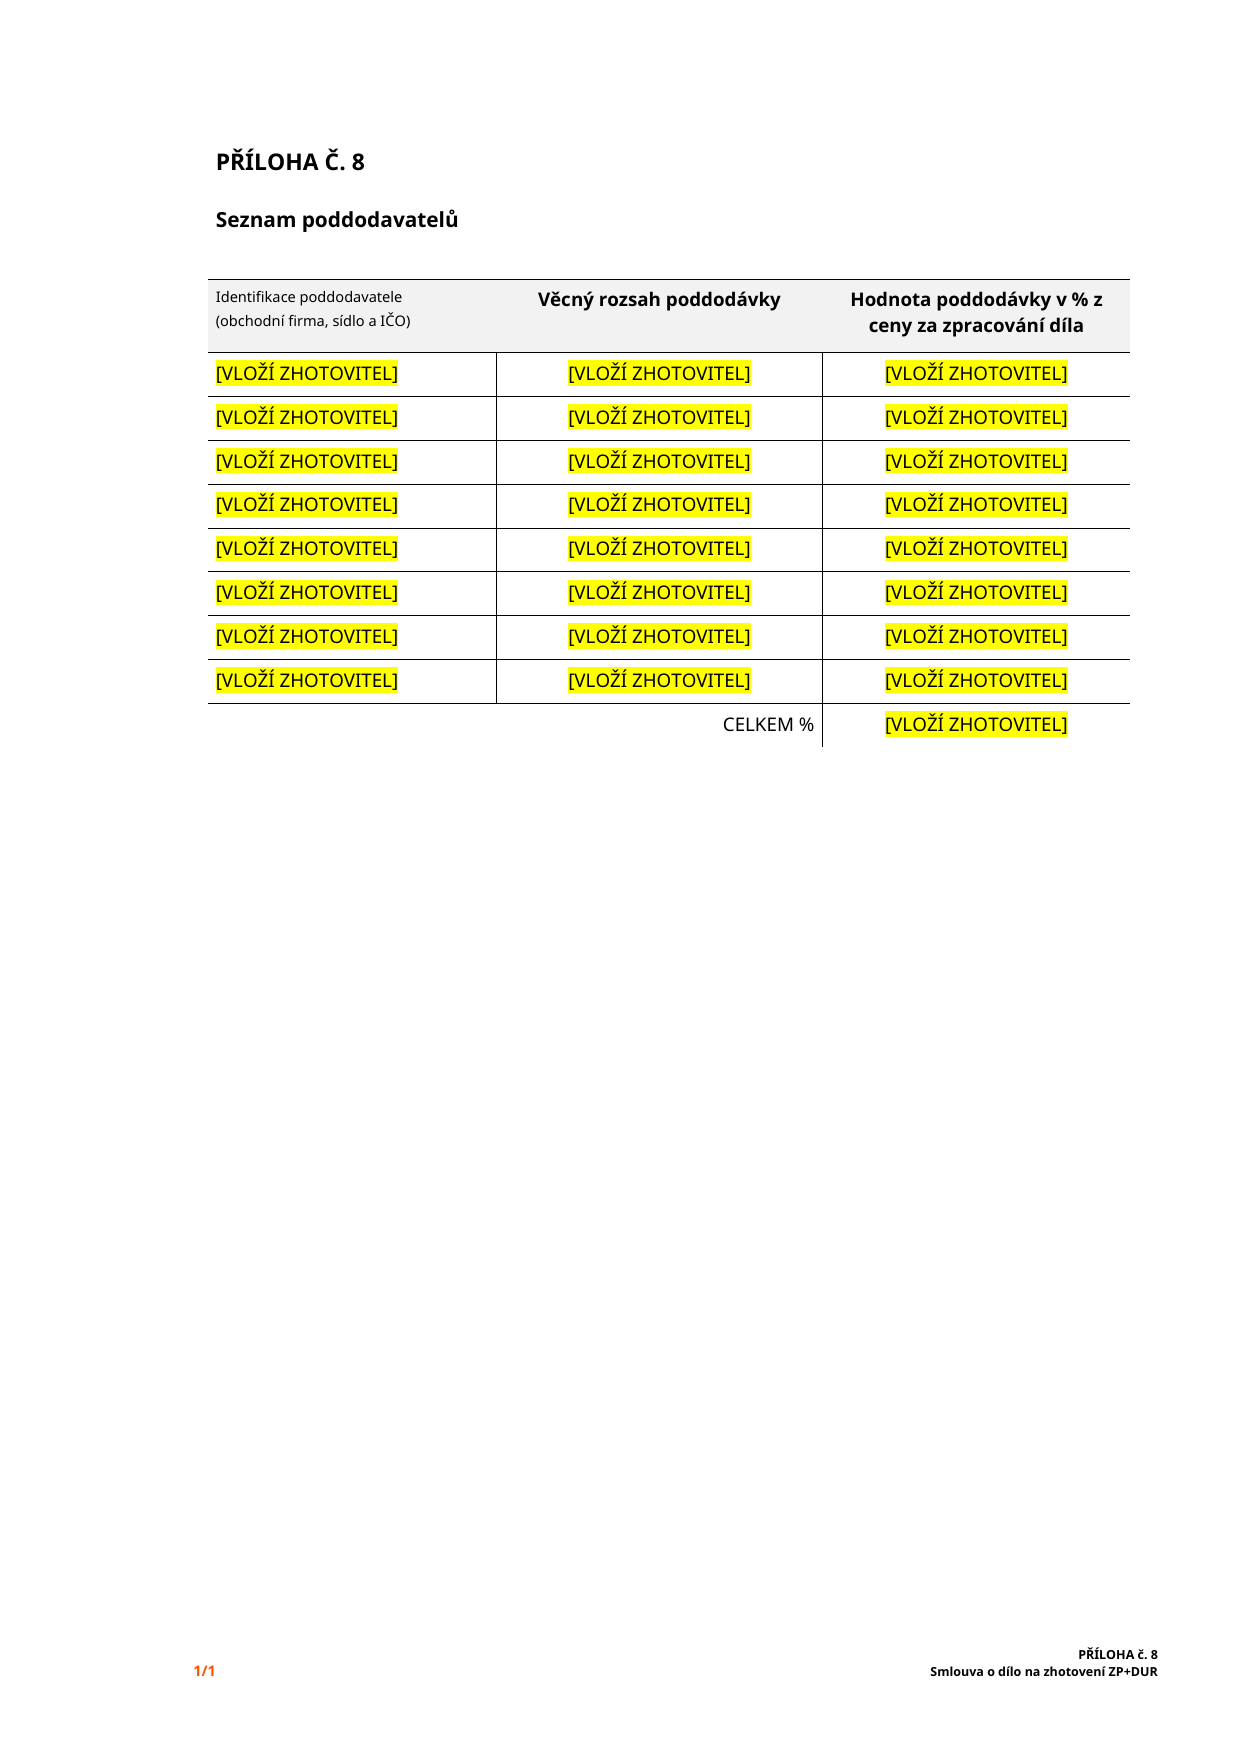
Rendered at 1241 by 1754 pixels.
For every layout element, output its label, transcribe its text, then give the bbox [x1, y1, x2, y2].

table_cell [VLOŽÍ ZHOTOVITEL] [823, 572, 1130, 615]
table_cell [VLOŽÍ ZHOTOVITEL] [497, 616, 822, 659]
table_cell [VLOŽÍ ZHOTOVITEL] [497, 485, 822, 527]
table_cell [VLOŽÍ ZHOTOVITEL] [208, 616, 496, 659]
text Seznam poddodavatelů [216, 205, 1122, 233]
table_cell [VLOŽÍ ZHOTOVITEL] [208, 353, 496, 396]
table_cell [VLOŽÍ ZHOTOVITEL] [497, 660, 822, 703]
table_cell [VLOŽÍ ZHOTOVITEL] [823, 441, 1130, 483]
table_cell [VLOŽÍ ZHOTOVITEL] [208, 485, 496, 527]
table_cell CELKEM % [208, 704, 822, 747]
table_cell [VLOŽÍ ZHOTOVITEL] [823, 660, 1130, 703]
table_cell [VLOŽÍ ZHOTOVITEL] [208, 397, 496, 440]
table_cell [VLOŽÍ ZHOTOVITEL] [823, 397, 1130, 440]
table_cell [VLOŽÍ ZHOTOVITEL] [208, 572, 496, 615]
table_cell [VLOŽÍ ZHOTOVITEL] [823, 529, 1130, 571]
text Příloha č. 8 [216, 146, 1122, 177]
table_cell [VLOŽÍ ZHOTOVITEL] [497, 397, 822, 440]
table_header Věcný rozsah poddodávky [496, 280, 822, 352]
table_cell [VLOŽÍ ZHOTOVITEL] [497, 441, 822, 483]
table_header Identifikace poddodavatele (obchodní firma, sídlo a IČO) [208, 280, 496, 352]
table_cell [VLOŽÍ ZHOTOVITEL] [497, 529, 822, 571]
table_cell [VLOŽÍ ZHOTOVITEL] [823, 616, 1130, 659]
table_cell [VLOŽÍ ZHOTOVITEL] [823, 485, 1130, 527]
table_cell [VLOŽÍ ZHOTOVITEL] [823, 353, 1130, 396]
table_cell [VLOŽÍ ZHOTOVITEL] [208, 660, 496, 703]
table_header Hodnota poddodávky v % z ceny za zpracování díla [822, 280, 1130, 352]
table_cell [VLOŽÍ ZHOTOVITEL] [208, 529, 496, 571]
table_cell [VLOŽÍ ZHOTOVITEL] [497, 572, 822, 615]
table_cell [VLOŽÍ ZHOTOVITEL] [823, 704, 1130, 747]
table_cell [VLOŽÍ ZHOTOVITEL] [208, 441, 496, 483]
table_cell [VLOŽÍ ZHOTOVITEL] [497, 353, 822, 396]
